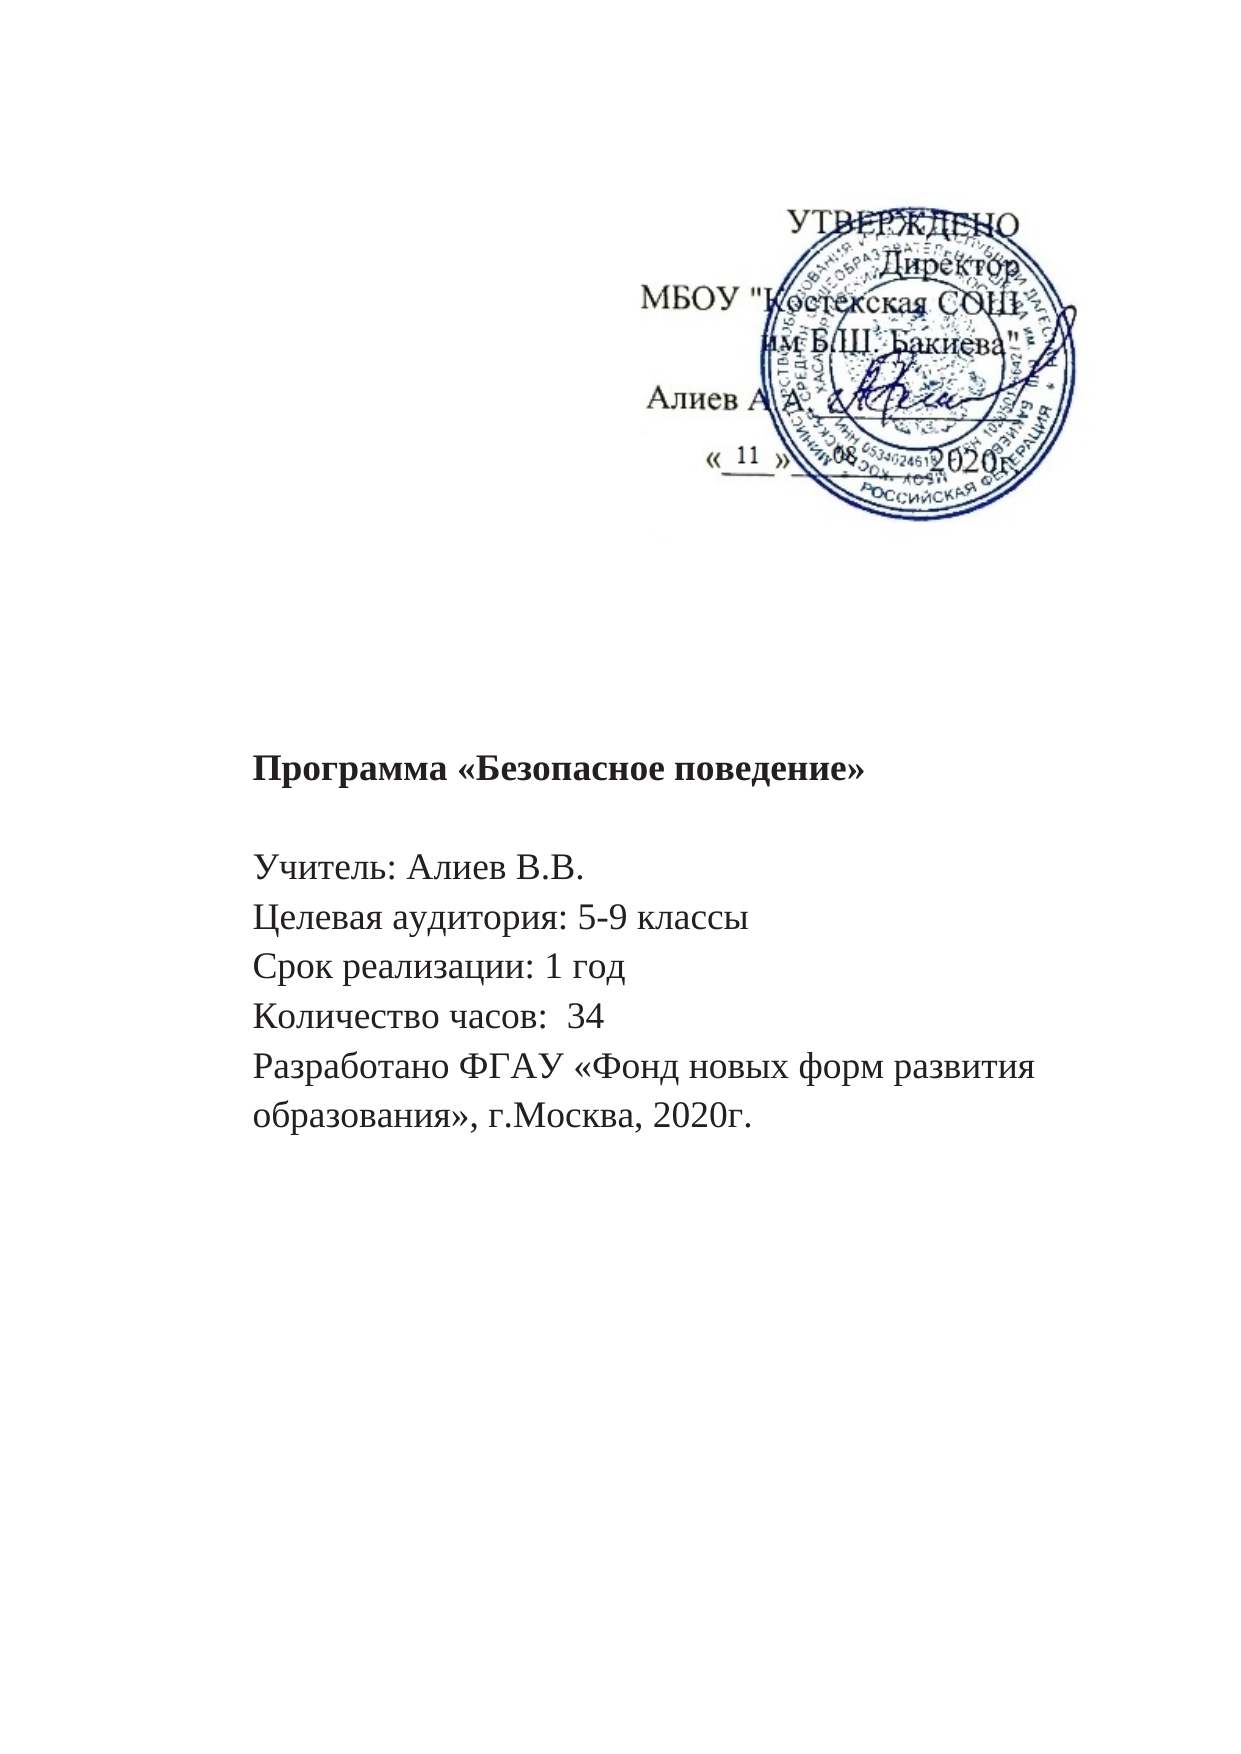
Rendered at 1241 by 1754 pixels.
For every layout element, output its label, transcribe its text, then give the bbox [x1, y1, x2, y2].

list Учитель: Алиев В.В. Целевая аудитория: 5-9 классы Срок реализации: 1 год [252, 795, 1152, 987]
list Программа «Безопасное поведение» [252, 746, 1152, 789]
list Разработано ФГАУ «Фонд новых форм развития образования», г.Москва, 2020г. [252, 1043, 1152, 1136]
list Количество часов: 34 [252, 993, 1152, 1037]
picture [591, 171, 1152, 545]
